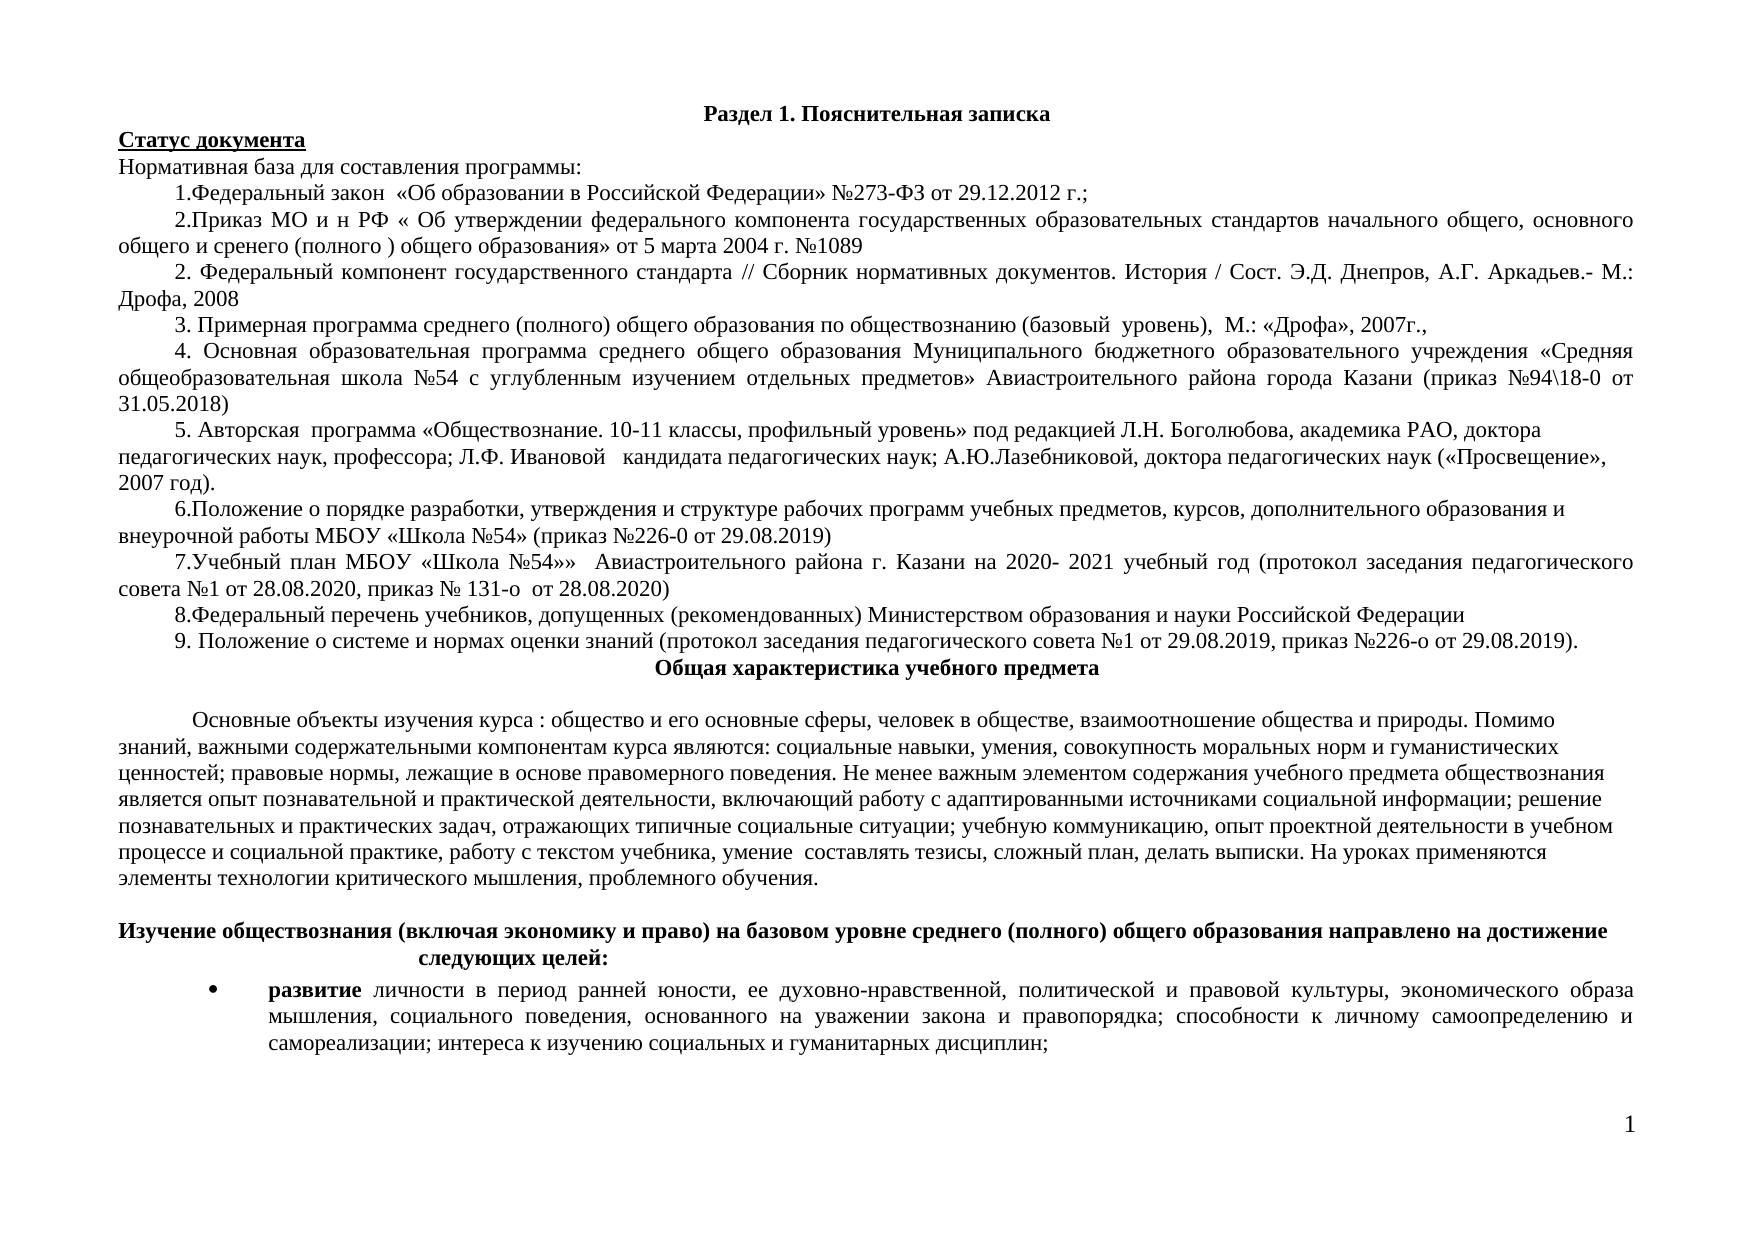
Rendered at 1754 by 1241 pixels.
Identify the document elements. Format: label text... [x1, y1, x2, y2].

text 5. Авторская программа «Обществознание. 10-11 классы, профильный уровень» под редакцией Л.Н. Боголюбова, академика РАО, доктора педагогических наук, профессора; Л.Ф. Ивановой кандидата педагогических наук; А.Ю.Лазебниковой, доктора педагогических наук («Просвещение», 2007 год). [118, 416, 1636, 496]
text 9. Положение о системе и нормах оценки знаний (протокол заседания педагогического совета №1 от 29.08.2019, приказ №226-о от 29.08.2019). [118, 627, 1636, 654]
text 1.Федеральный закон «Об образовании в Российской Федерации» №273-ФЗ от 29.12.2012 г.; [118, 179, 1636, 206]
text Статус документа [118, 127, 1636, 153]
text 4. Основная образовательная программа среднего общего образования Муниципального бюджетного образовательного учреждения «Средняя общеобразовательная школа №54 с углубленным изучением отдельных предметов» Авиастроительного района города Казани (приказ №94\18-0 от 31.05.2018) [118, 337, 1636, 416]
text Основные объекты изучения курса : общество и его основные сферы, человек в обществе, взаимоотношение общества и природы. Помимо знаний, важными содержательными компонентам курса являются: социальные навыки, умения, совокупность моральных норм и гуманистических ценностей; правовые нормы, лежащие в основе правомерного поведения. Не менее важным элементом содержания учебного предмета обществознания является опыт познавательной и практической деятельности, включающий работу с адаптированными источниками социальной информации; решение познавательных и практических задач, отражающих типичные социальные ситуации; учебную коммуникацию, опыт проектной деятельности в учебном процессе и социальной практике, работу с текстом учебника, умение составлять тезисы, сложный план, делать выписки. На уроках применяются элементы технологии критического мышления, проблемного обучения. [118, 706, 1636, 891]
text Нормативная база для составления программы: [118, 153, 1636, 179]
text Изучение обществознания (включая экономику и право) на базовом уровне среднего (полного) общего образования направлено на достижение следующих целей: [118, 917, 1636, 970]
text 2.Приказ МО и н РФ « Об утверждении федерального компонента государственных образовательных стандартов начального общего, основного общего и сренего (полного ) общего образования» от 5 марта 2004 г. №1089 [118, 206, 1636, 258]
text 2. Федеральный компонент государственного стандарта // Сборник нормативных документов. История / Сост. Э.Д. Днепров, А.Г. Аркадьев.- М.: Дрофа, 2008 [118, 258, 1636, 311]
text 7.Учебный план МБОУ «Школа №54»» Авиастроительного района г. Казани на 2020- 2021 учебный год (протокол заседания педагогического совета №1 от 28.08.2020, приказ № 131-о от 28.08.2020) [118, 548, 1636, 601]
text 3. Примерная программа среднего (полного) общего образования по обществознанию (базовый уровень), М.: «Дрофа», 2007г., [118, 311, 1636, 337]
text 6.Положение о порядке разработки, утверждения и структуре рабочих программ учебных предметов, курсов, дополнительного образования и внеурочной работы МБОУ «Школа №54» (приказ №226-0 от 29.08.2019) [118, 496, 1636, 548]
list развитие личности в период ранней юности, ее духовно-нравственной, политической и правовой культуры, экономического образа мышления, социального поведения, основанного на уважении закона и правопорядка; способности к личному самоопределению и самореализации; интереса к изучению социальных и гуманитарных дисциплин; [209, 976, 1636, 1055]
text Общая характеристика учебного предмета [118, 654, 1636, 680]
text 8.Федеральный перечень учебников, допущенных (рекомендованных) Министерством образования и науки Российской Федерации [118, 601, 1636, 627]
text Раздел 1. Пояснительная записка [118, 100, 1636, 127]
